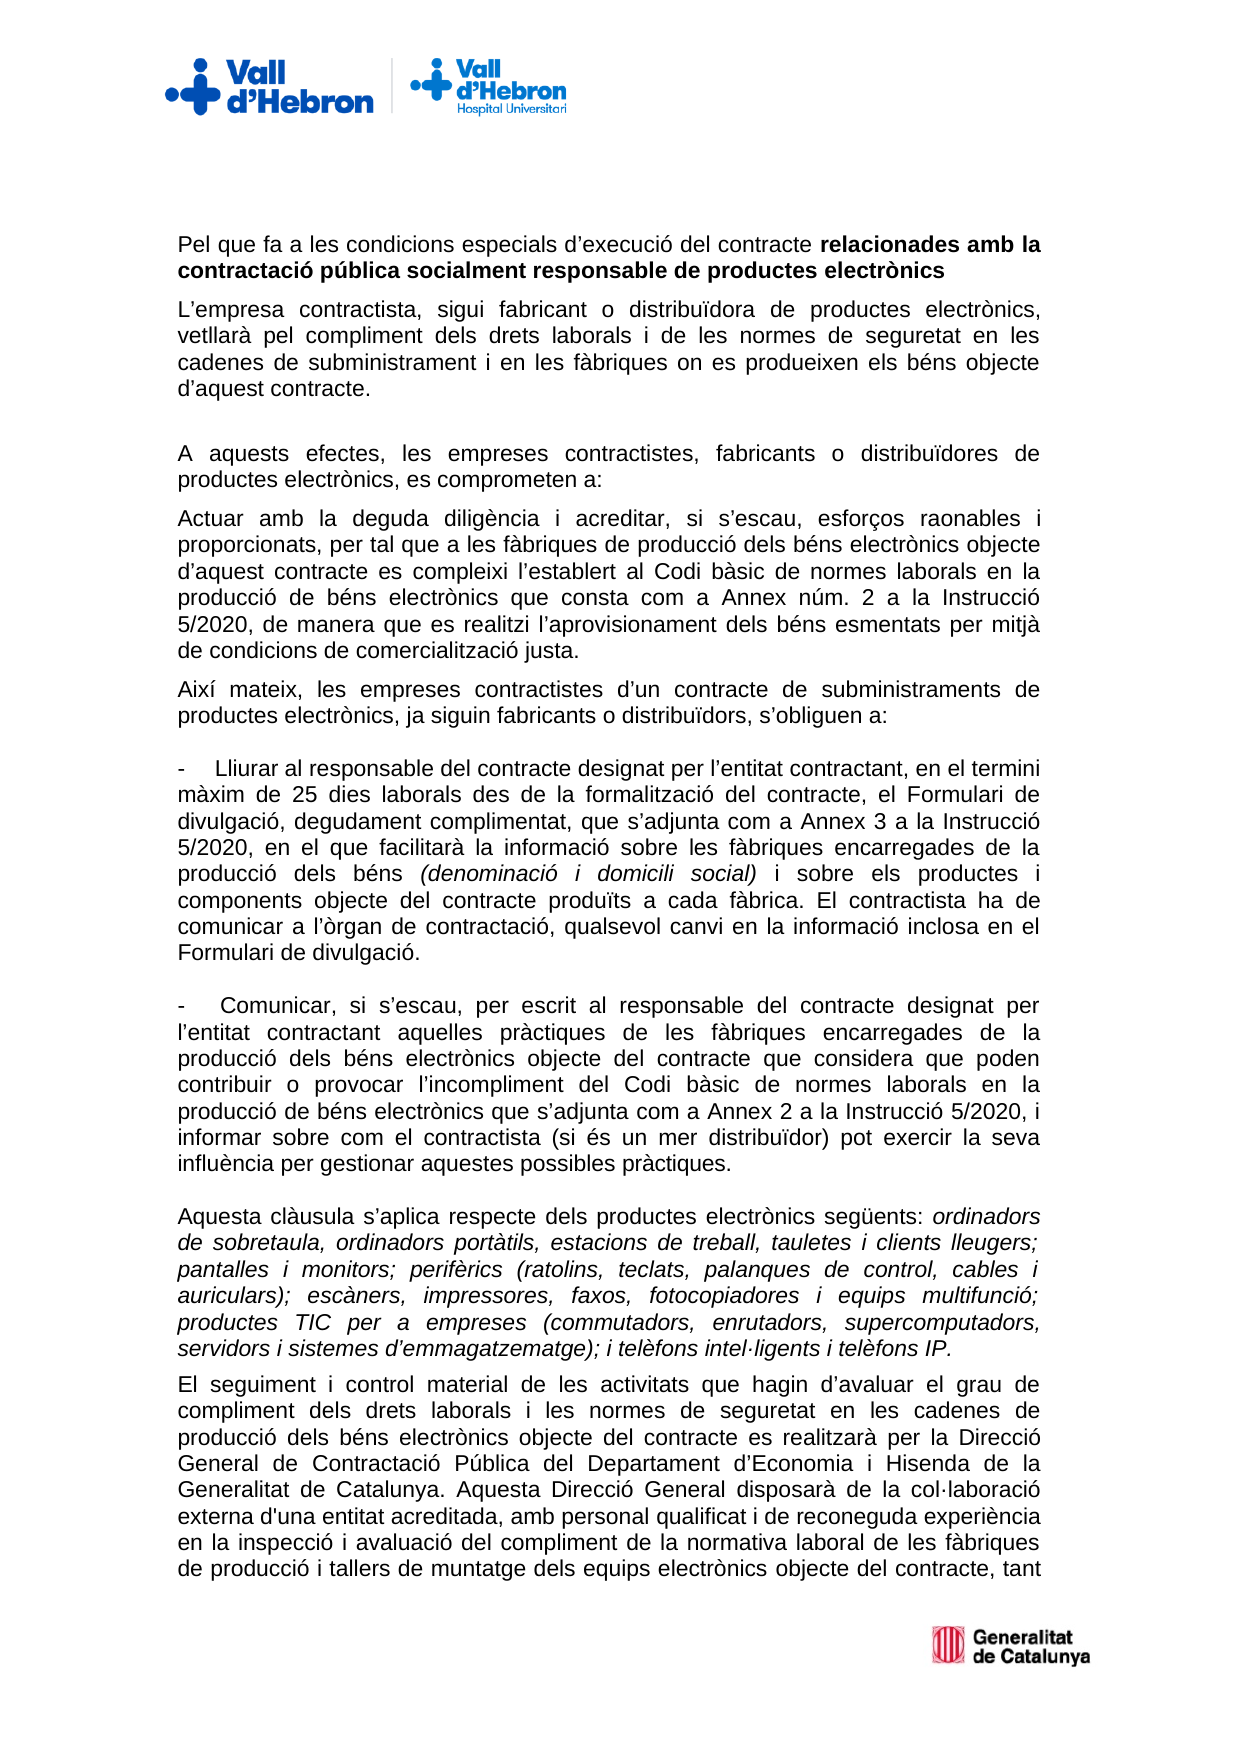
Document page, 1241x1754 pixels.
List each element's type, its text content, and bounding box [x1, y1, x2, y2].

list L’empresa contractista, sigui fabricant o distribuïdora de productes electrònics, vetllarà pel compliment dels drets laborals i de les normes de seguretat en les cadenes de subministrament i en les fàbriques on es produeixen els béns objecte d’aquest contracte. [177, 296, 1041, 401]
text Pel que fa a les condicions especials d’execució del contracte relacionades amb la contractació pública socialment responsable de productes electrònics [177, 231, 1041, 283]
list Comunicar, si s’escau, per escrit al responsable del contracte designat per l’entitat contractant aquelles pràctiques de les fàbriques encarregades de la producció dels béns electrònics objecte del contracte que considera que poden contribuir o provocar l’incompliment del Codi bàsic de normes laborals en la producció de béns electrònics que s’adjunta com a Annex 2 a la Instrucció 5/2020, i informar sobre com el contractista (si és un mer distribuïdor) pot exercir la seva influència per gestionar aquestes possibles pràctiques. [177, 992, 1041, 1177]
list Lliurar al responsable del contracte designat per l’entitat contractant, en el termini màxim de 25 dies laborals des de la formalització del contracte, el Formulari de divulgació, degudament complimentat, que s’adjunta com a Annex 3 a la Instrucció 5/2020, en el que facilitarà la informació sobre les fàbriques encarregades de la producció dels béns (denominació i domicili social) i sobre els productes i components objecte del contracte produïts a cada fàbrica. El contractista ha de comunicar a l’òrgan de contractació, qualsevol canvi en la informació inclosa en el Formulari de divulgació. [177, 755, 1041, 966]
picture [893, 1619, 1129, 1672]
text Actuar amb la deguda diligència i acreditar, si s’escau, esforços raonables i proporcionats, per tal que a les fàbriques de producció dels béns electrònics objecte d’aquest contracte es compleixi l’establert al Codi bàsic de normes laborals en la producció de béns electrònics que consta com a Annex núm. 2 a la Instrucció 5/2020, de manera que es realitzi l’aprovisionament dels béns esmentats per mitjà de condicions de comercialització justa. [177, 505, 1041, 663]
list Així mateix, les empreses contractistes d’un contracte de subministraments de productes electrònics, ja siguin fabricants o distribuïdors, s’obliguen a: [177, 676, 1041, 728]
picture [157, 52, 566, 118]
list Aquesta clàusula s’aplica respecte dels productes electrònics següents: ordinadors de sobretaula, ordinadors portàtils, estacions de treball, tauletes i clients lleugers; pantalles i monitors; perifèrics (ratolins, teclats, palanques de control, cables i auriculars); escàners, impressores, faxos, fotocopiadores i equips multifunció; productes TIC per a empreses (commutadors, enrutadors, supercomputadors, servidors i sistemes d’emmagatzematge); i telèfons intel·ligents i telèfons IP. [177, 1203, 1041, 1361]
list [177, 1371, 1041, 1582]
text A aquests efectes, les empreses contractistes, fabricants o distribuïdores de productes electrònics, es comprometen a: [177, 440, 1041, 493]
